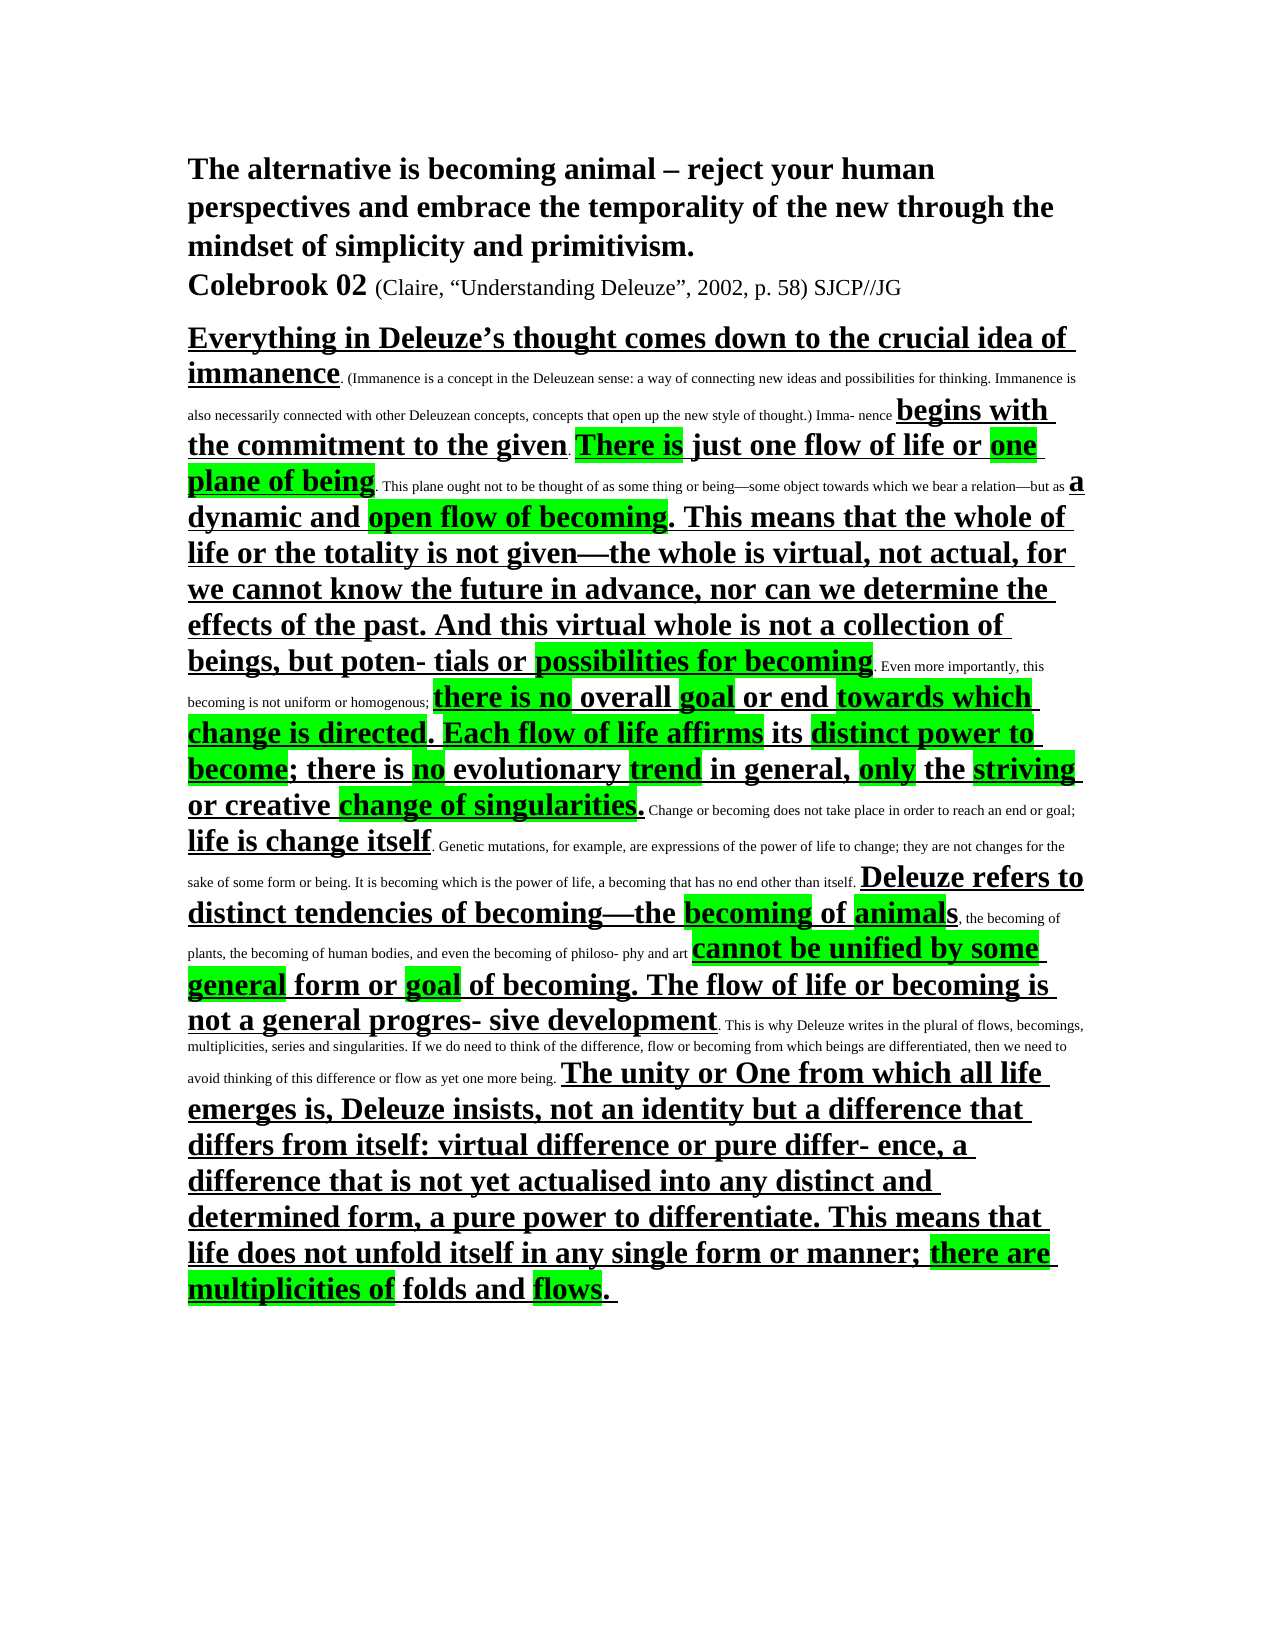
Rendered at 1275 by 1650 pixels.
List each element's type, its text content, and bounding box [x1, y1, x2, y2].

subtitle The alternative is becoming animal – reject your human perspectives and embrace the temporality of the new through the mindset of simplicity and primitivism. [187, 150, 1087, 263]
text Colebrook 02 (Claire, “Understanding Deleuze”, 2002, p. 58) SJCP//JG [187, 266, 1087, 302]
text Everything in Deleuze’s thought comes down to the crucial idea of immanence. (Immanence is a concept in the Deleuzean sense: a way of connecting new ideas and possibilities for thinking. Immanence is also necessarily connected with other Deleuzean concepts, concepts that open up the new style of thought.) Imma- nence begins with the commitment to the given. There is just one flow of life or one plane of being. This plane ought not to be thought of as some thing or being—some object towards which we bear a relation—but as a dynamic and open flow of becoming. This means that the whole of life or the totality is not given—the whole is virtual, not actual, for we cannot know the future in advance, nor can we determine the effects of the past. And this virtual whole is not a collection of beings, but poten- tials or possibilities for becoming. Even more importantly, this becoming is not uniform or homogenous; there is no overall goal or end towards which change is directed. Each flow of life affirms its distinct power to become; there is no evolutionary trend in general, only the striving or creative change of singularities. Change or becoming does not take place in order to reach an end or goal; life is change itself. Genetic mutations, for example, are expressions of the power of life to change; they are not changes for the sake of some form or being. It is becoming which is the power of life, a becoming that has no end other than itself. Deleuze refers to distinct tendencies of becoming—the becoming of animals, the becoming of plants, the becoming of human bodies, and even the becoming of philoso- phy and art cannot be unified by some general form or goal of becoming. The flow of life or becoming is not a general progres- sive development. This is why Deleuze writes in the plural of flows, becomings, multiplicities, series and singularities. If we do need to think of the difference, flow or becoming from which beings are differentiated, then we need to avoid thinking of this difference or flow as yet one more being. The unity or One from which all life emerges is, Deleuze insists, not an identity but a difference that differs from itself: virtual difference or pure differ- ence, a difference that is not yet actualised into any distinct and determined form, a pure power to differentiate. This means that life does not unfold itself in any single form or manner; there are multiplicities of folds and flows. [187, 319, 1087, 1306]
